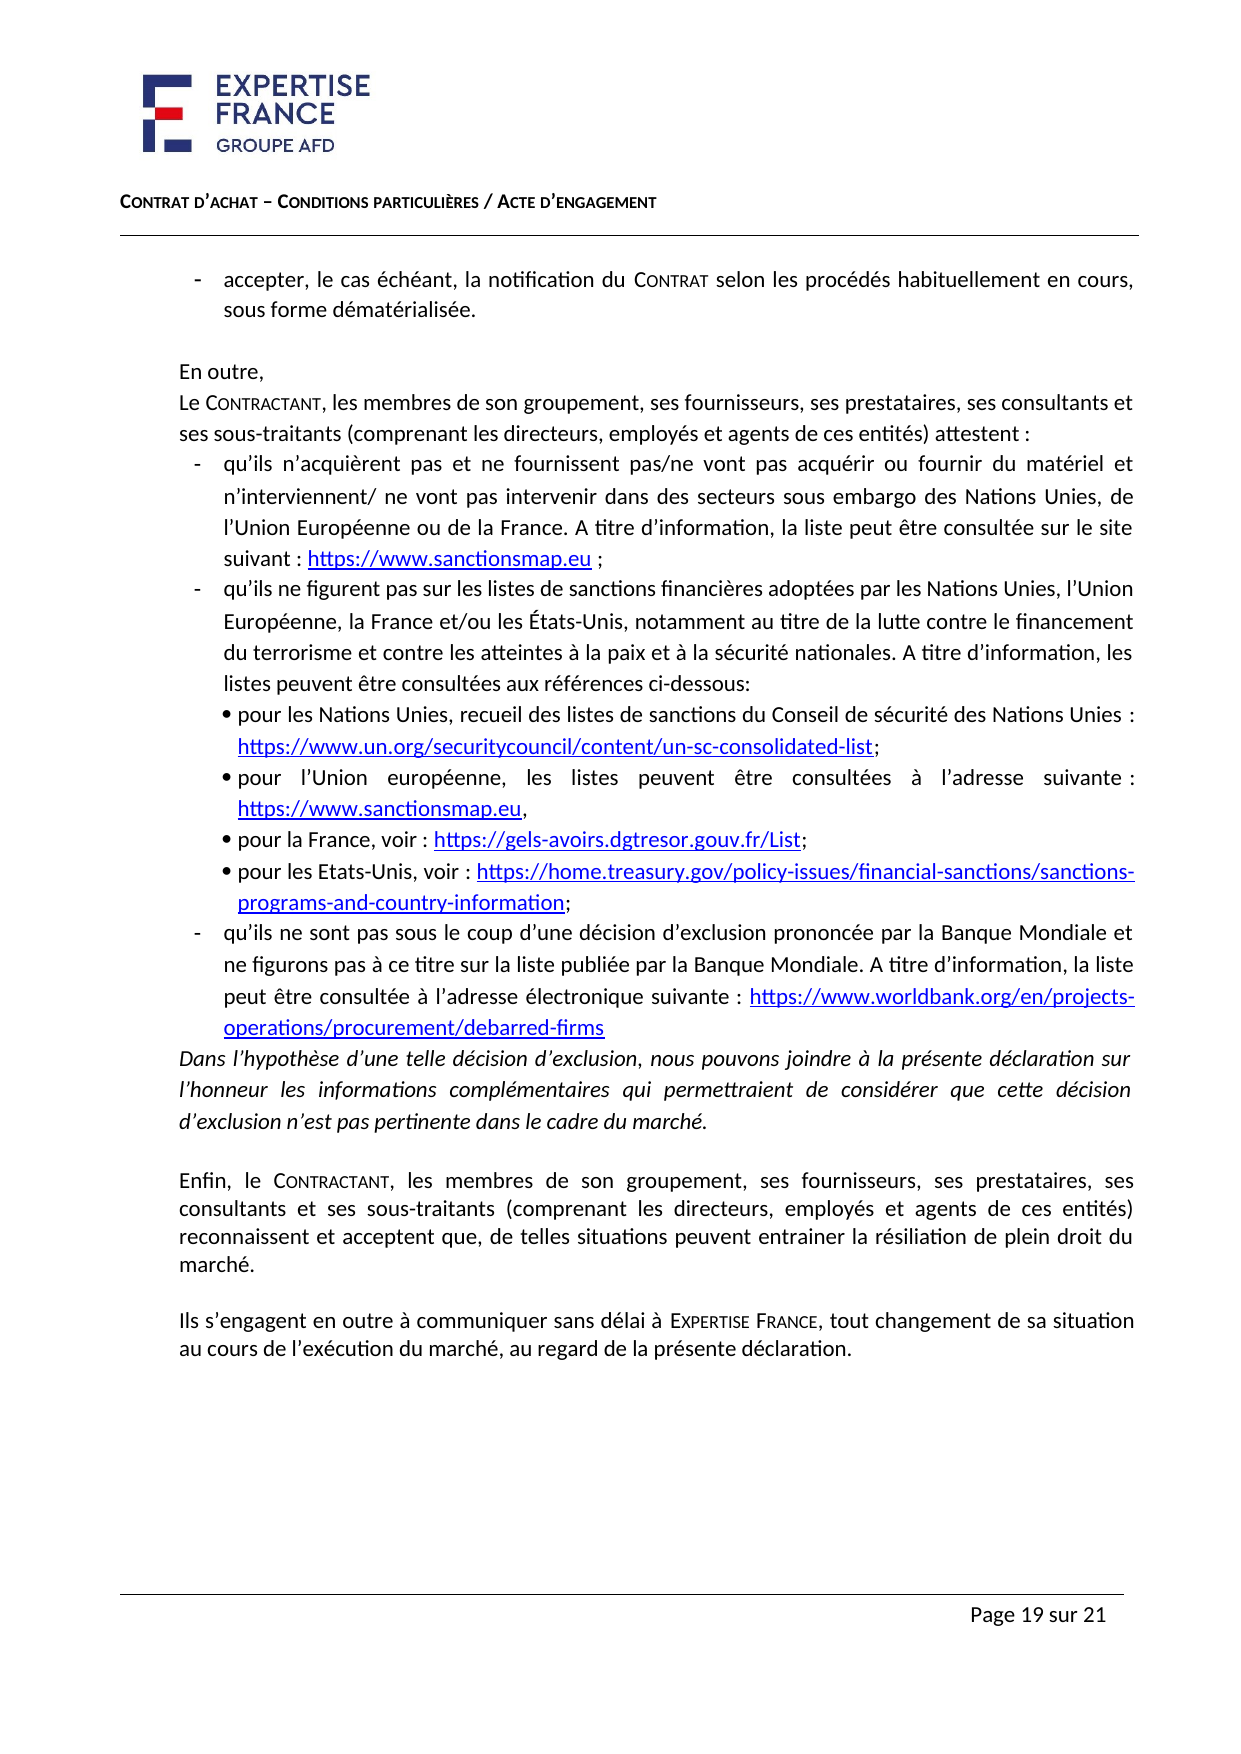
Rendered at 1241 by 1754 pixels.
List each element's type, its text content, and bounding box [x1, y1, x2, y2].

text Ils s’engagent en outre à communiquer sans délai à Expertise France, tout changement de sa situation au cours de l’exécution du marché, au regard de la présente déclaration. [179, 1306, 1135, 1362]
list accepter, le cas échéant, la notification du Contrat selon les procédés habituellement en cours, sous forme dématérialisée. [194, 261, 1135, 323]
picture [120, 41, 397, 183]
list pour les Nations Unies, recueil des listes de sanctions du Conseil de sécurité des Nations Unies : https://www.un.org/securitycouncil/content/un-sc-consolidated-list; [223, 697, 1135, 760]
text En outre, [179, 354, 1135, 385]
list qu’ils ne figurent pas sur les listes de sanctions financières adoptées par les Nations Unies, l’Union Européenne, la France et/ou les États-Unis, notamment au titre de la lutte contre le financement du terrorisme et contre les atteintes à la paix et à la sécurité nationales. A titre d’information, les listes peuvent être consultées aux références ci-dessous: [194, 572, 1135, 697]
text Le Contractant, les membres de son groupement, ses fournisseurs, ses prestataires, ses consultants et ses sous-traitants (comprenant les directeurs, employés et agents de ces entités) attestent : [179, 385, 1135, 447]
list pour les Etats-Unis, voir : https://home.treasury.gov/policy-issues/financial-sanctions/sanctions-programs-and-country-information; [223, 854, 1135, 916]
list qu’ils n’acquièrent pas et ne fournissent pas/ne vont pas acquérir ou fournir du matériel et n’interviennent/ ne vont pas intervenir dans des secteurs sous embargo des Nations Unies, de l’Union Européenne ou de la France. A titre d’information, la liste peut être consultée sur le site suivant : https://www.sanctionsmap.eu ; [194, 447, 1135, 572]
list pour la France, voir : https://gels-avoirs.dgtresor.gouv.fr/List; [223, 822, 1135, 854]
list qu’ils ne sont pas sous le coup d’une décision d’exclusion prononcée par la Banque Mondiale et ne figurons pas à ce titre sur la liste publiée par la Banque Mondiale. A titre d’information, la liste peut être consultée à l’adresse électronique suivante : https://www.worldbank.org/en/projects-operations/procurement/debarred-firms [194, 916, 1135, 1041]
text Enfin, le Contractant, les membres de son groupement, ses fournisseurs, ses prestataires, ses consultants et ses sous-traitants (comprenant les directeurs, employés et agents de ces entités) reconnaissent et acceptent que, de telles situations peuvent entrainer la résiliation de plein droit du marché. [179, 1166, 1135, 1278]
text Dans l’hypothèse d’une telle décision d’exclusion, nous pouvons joindre à la présente déclaration sur l’honneur les informations complémentaires qui permettraient de considérer que cette décision d’exclusion n’est pas pertinente dans le cadre du marché. [179, 1041, 1135, 1135]
list pour l’Union européenne, les listes peuvent être consultées à l’adresse suivante : https://www.sanctionsmap.eu, [223, 760, 1135, 822]
